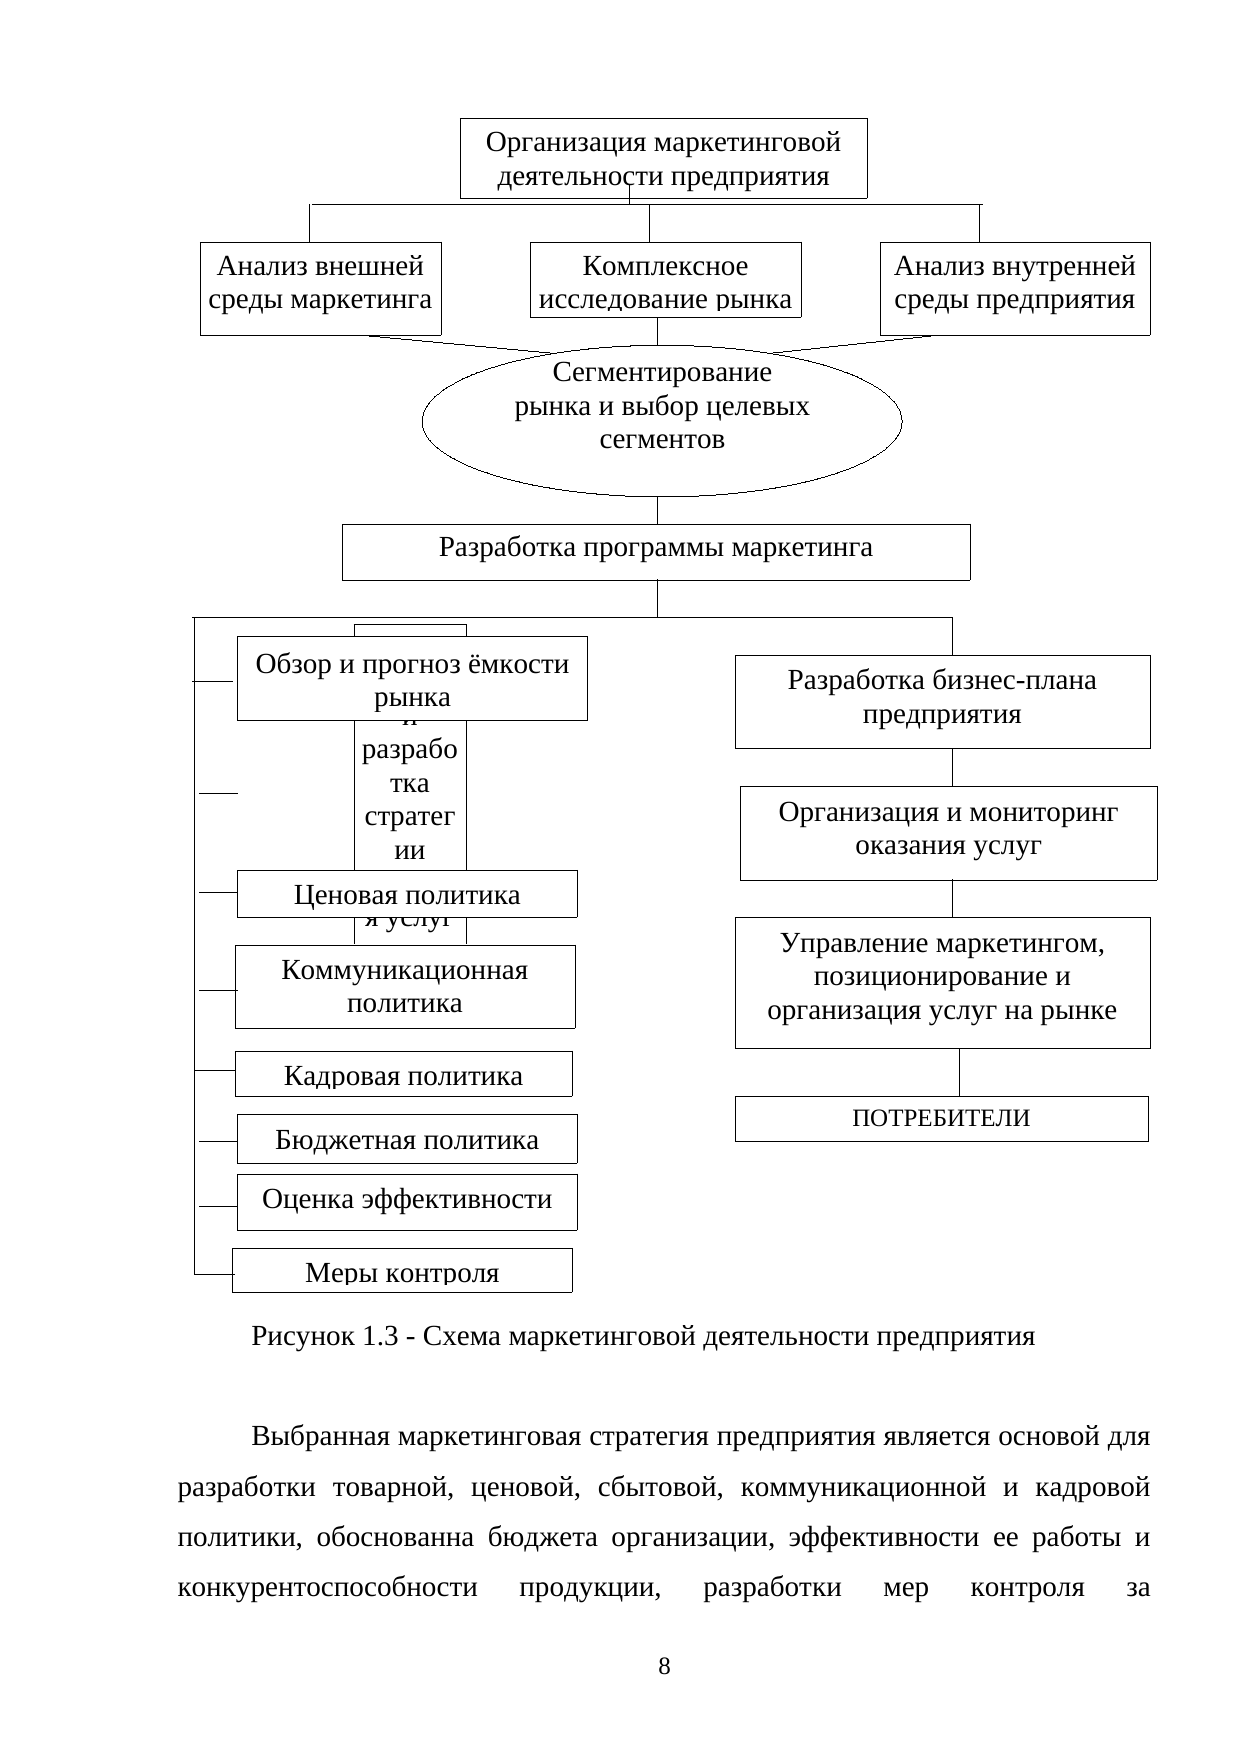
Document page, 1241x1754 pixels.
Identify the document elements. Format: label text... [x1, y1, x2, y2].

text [177, 1418, 1152, 1603]
text Рисунок 1.3 - Схема маркетинговой деятельности предприятия [177, 1318, 1152, 1351]
